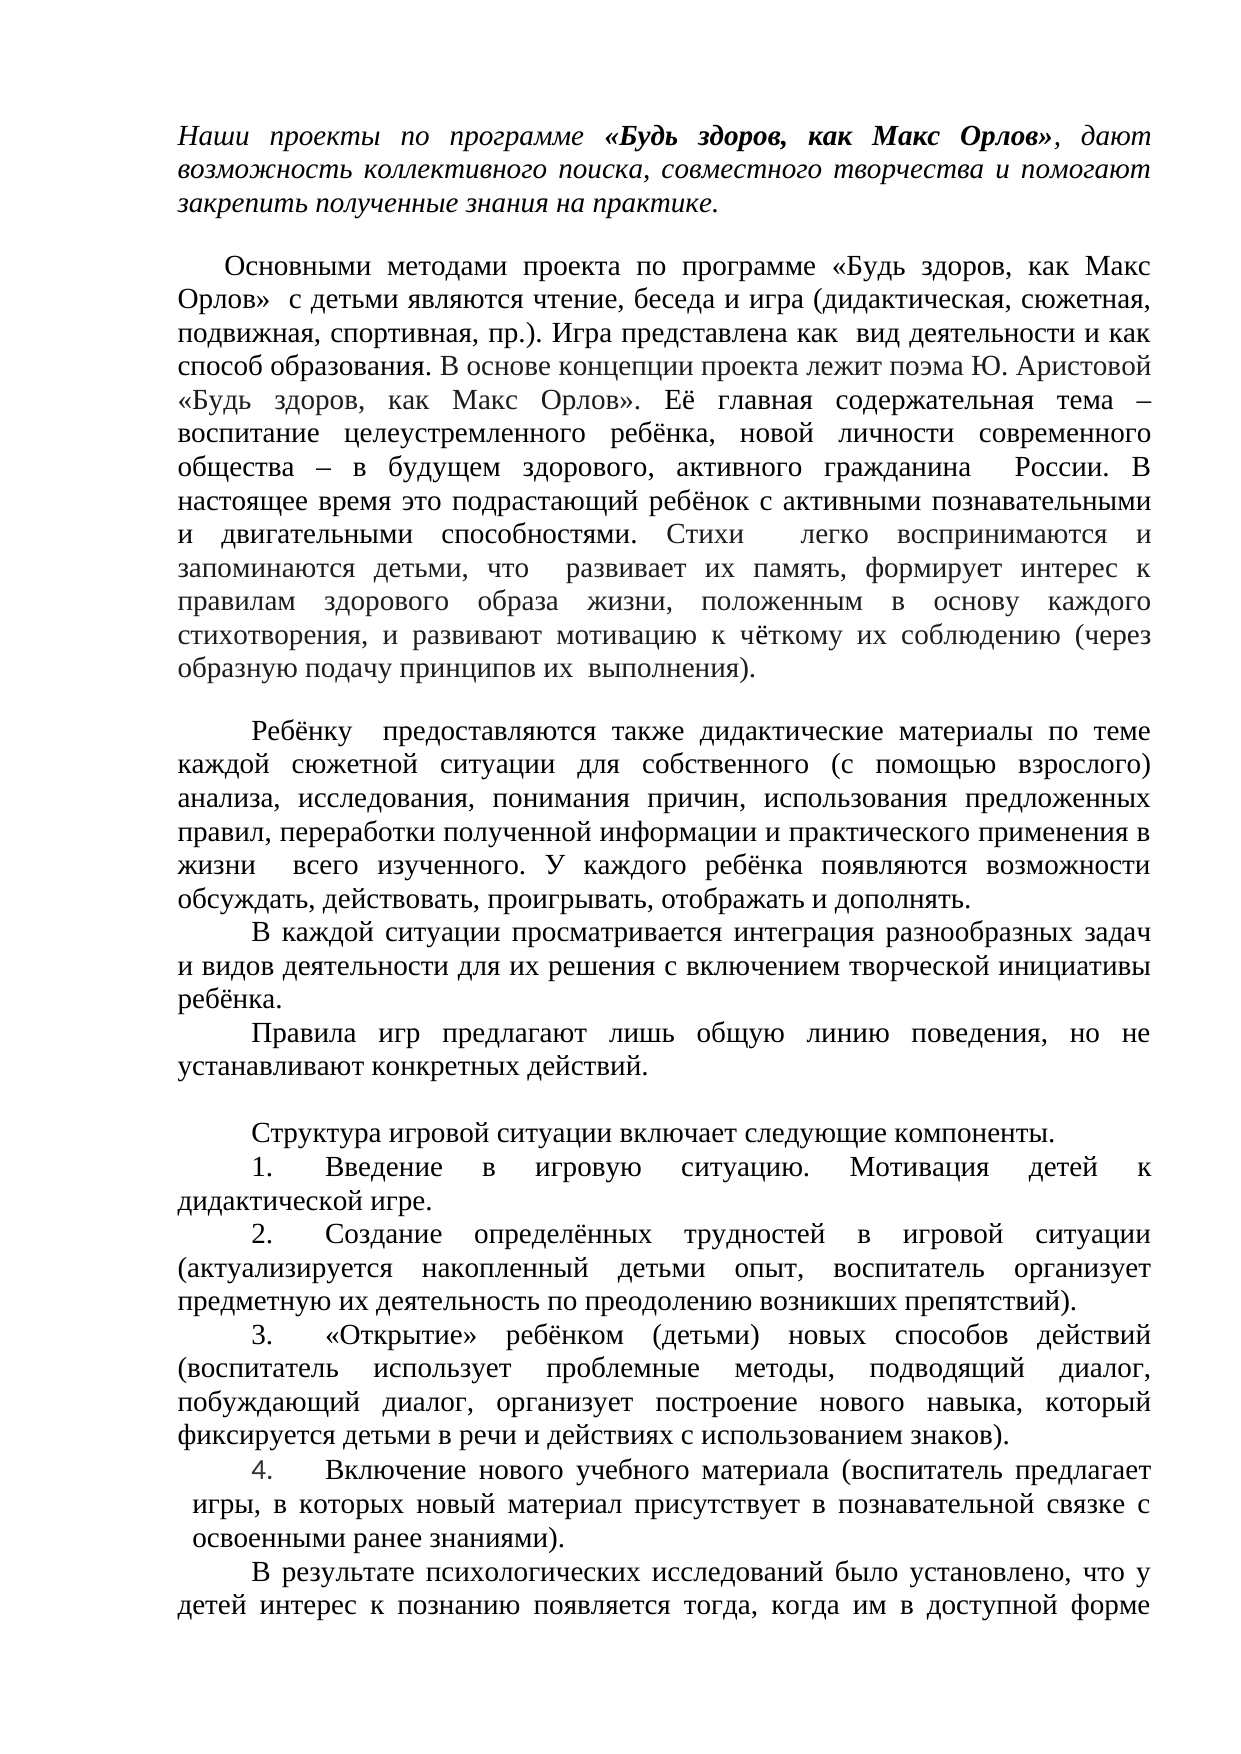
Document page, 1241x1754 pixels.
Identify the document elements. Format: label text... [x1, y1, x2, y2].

text Правила игр предлагают лишь общую линию поведения, но не устанавливают конкретных действий. [177, 1015, 1152, 1082]
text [177, 1554, 1152, 1621]
list Включение нового учебного материала (воспитатель предлагает игры, в которых новый материал присутствует в познавательной связке с освоенными ранее знаниями). [192, 1451, 1152, 1554]
text Основными методами проекта по программе «Будь здоров, как Макс Орлов» с детьми являются чтение, беседа и игра (дидактическая, сюжетная, подвижная, спортивная, пр.). Игра представлена как вид деятельности и как способ образования. В основе концепции проекта лежит поэма Ю. Аристовой «Будь здоров, как Макс Орлов». Её главная содержательная тема – воспитание целеустремленного ребёнка, новой личности современного общества – в будущем здорового, активного гражданина России. В настоящее время это подрастающий ребёнок с активными познавательными и двигательными способностями. Стихи легко воспринимаются и запоминаются детьми, что развивает их память, формирует интерес к правилам здорового образа жизни, положенным в основу каждого стихотворения, и развивают мотивацию к чёткому их соблюдению (через образную подачу принципов их выполнения). [177, 248, 1152, 684]
text В каждой ситуации просматривается интеграция разнообразных задач и видов деятельности для их решения с включением творческой инициативы ребёнка. [177, 914, 1152, 1015]
list Введение в игровую ситуацию. Мотивация детей к дидактической игре. [177, 1149, 1152, 1216]
text Ребёнку предоставляются также дидактические материалы по теме каждой сюжетной ситуации для собственного (с помощью взрослого) анализа, исследования, понимания причин, использования предложенных правил, переработки полученной информации и практического применения в жизни всего изученного. У каждого ребёнка появляются возможности обсуждать, действовать, проигрывать, отображать и дополнять. [177, 713, 1152, 914]
text Структура игровой ситуации включает следующие компоненты. [177, 1116, 1152, 1149]
list Создание определённых трудностей в игровой ситуации (актуализируется накопленный детьми опыт, воспитатель организует предметную их деятельность по преодолению возникших препятствий). [177, 1216, 1152, 1317]
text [177, 118, 1152, 219]
list «Открытие» ребёнком (детьми) новых способов действий (воспитатель использует проблемные методы, подводящий диалог, побуждающий диалог, организует построение нового навыка, который фиксируется детьми в речи и действиях с использованием знаков). [177, 1317, 1152, 1451]
